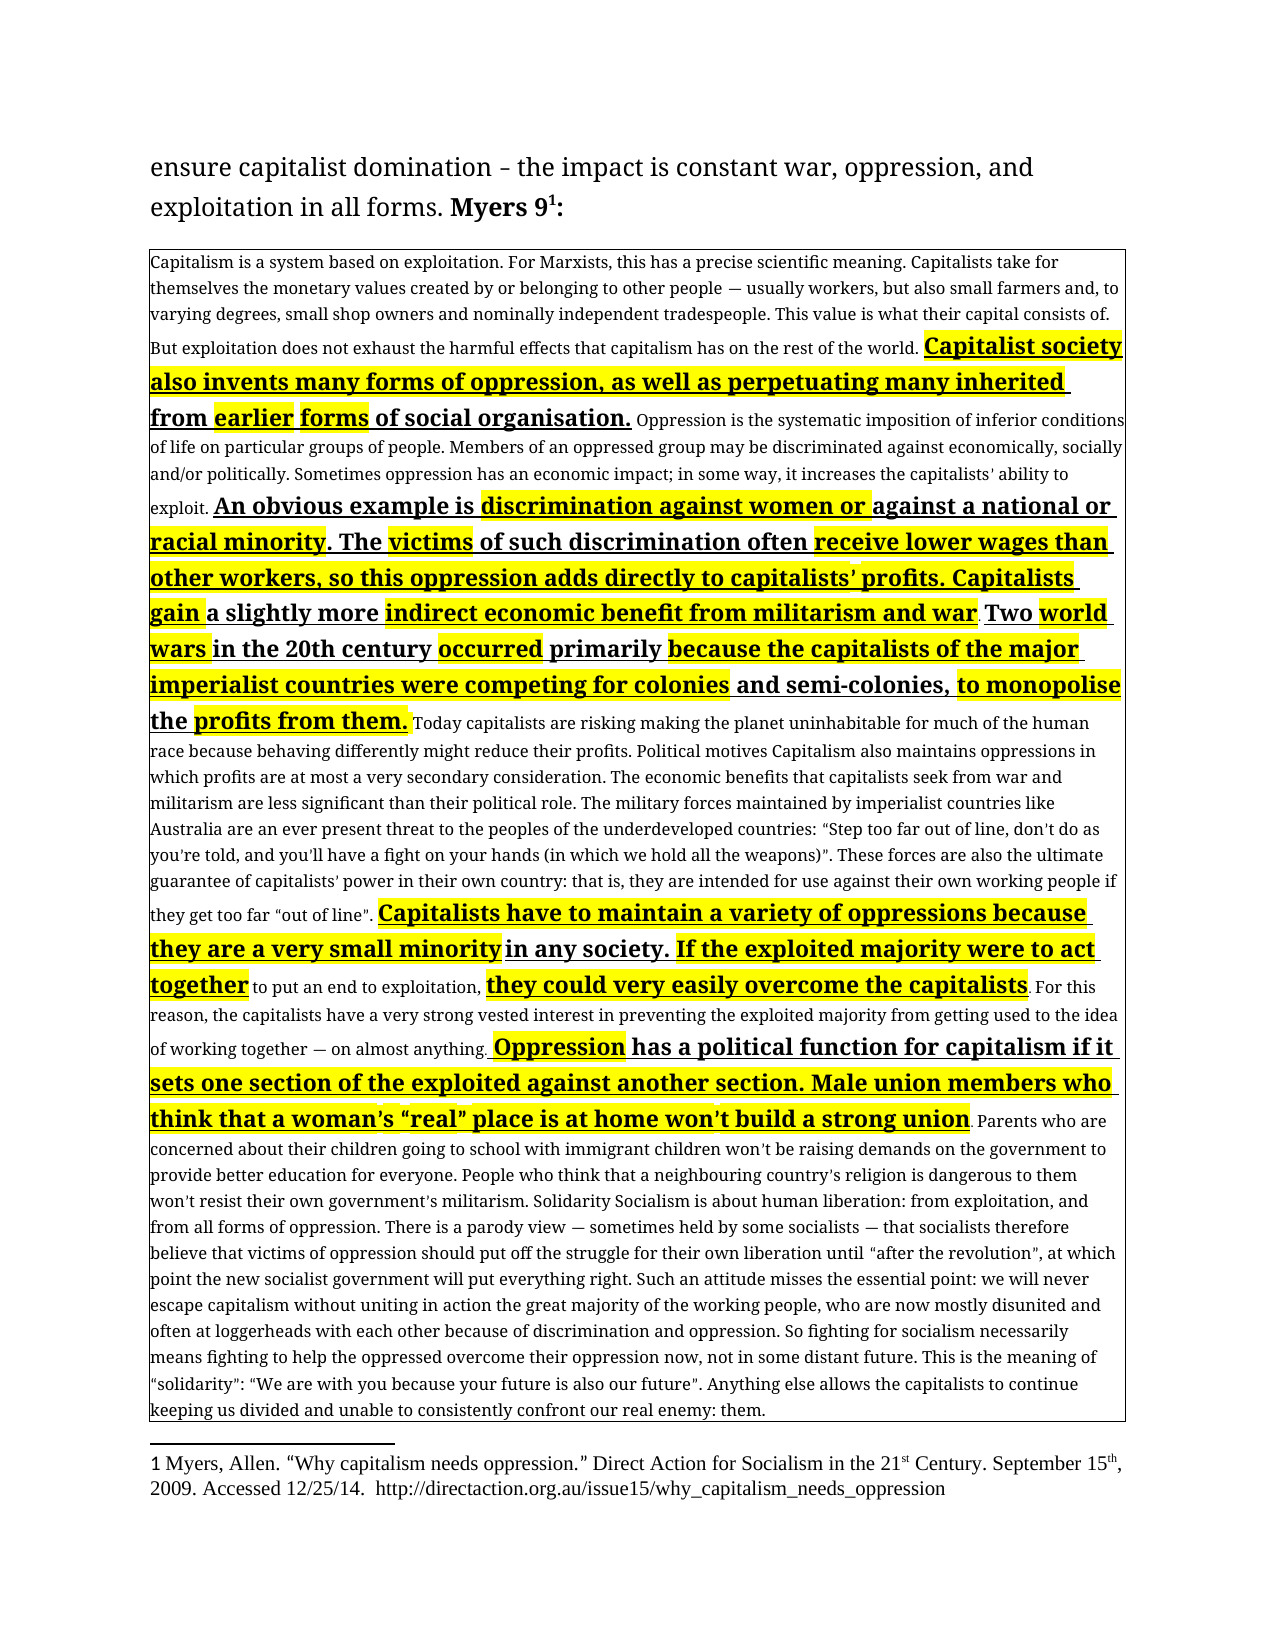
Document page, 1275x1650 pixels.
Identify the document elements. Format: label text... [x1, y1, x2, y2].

text Capitalism is a system based on exploitation. For Marxists, this has a precise scientific meaning. Capitalists take for themselves the monetary values created by or belonging to other people — usually workers, but also small farmers and, to varying degrees, small shop owners and nominally independent tradespeople. This value is what their capital consists of. But exploitation does not exhaust the harmful effects that capitalism has on the rest of the world. Capitalist society also invents many forms of oppression, as well as perpetuating many inherited from earlier forms of social organisation. Oppression is the systematic imposition of inferior conditions of life on particular groups of people. Members of an oppressed group may be discriminated against economically, socially and/or politically. Sometimes oppression has an economic impact; in some way, it increases the capitalists’ ability to exploit. An obvious example is discrimination against women or against a national or racial minority. The victims of such discrimination often receive lower wages than other workers, so this oppression adds directly to capitalists’ profits. Capitalists gain a slightly more indirect economic benefit from militarism and war. Two world wars in the 20th century occurred primarily because the capitalists of the major imperialist countries were competing for colonies and semi-colonies, to monopolise the profits from them. Today capitalists are risking making the planet uninhabitable for much of the human race because behaving differently might reduce their profits. Political motives Capitalism also maintains oppressions in which profits are at most a very secondary consideration. The economic benefits that capitalists seek from war and militarism are less significant than their political role. The military forces maintained by imperialist countries like Australia are an ever present threat to the peoples of the underdeveloped countries: “Step too far out of line, don’t do as you’re told, and you’ll have a fight on your hands (in which we hold all the weapons)”. These forces are also the ultimate guarantee of capitalists’ power in their own country: that is, they are intended for use against their own working people if they get too far “out of line”. Capitalists have to maintain a variety of oppressions because they are a very small minority in any society. If the exploited majority were to act together to put an end to exploitation, they could very easily overcome the capitalists. For this reason, the capitalists have a very strong vested interest in preventing the exploited majority from getting used to the idea of working together — on almost anything. Oppression has a political function for capitalism if it sets one section of the exploited against another section. Male union members who think that a woman’s “real” place is at home won’t build a strong union. Parents who are concerned about their children going to school with immigrant children won’t be raising demands on the government to provide better education for everyone. People who think that a neighbouring country’s religion is dangerous to them won’t resist their own government’s militarism. Solidarity Socialism is about human liberation: from exploitation, and from all forms of oppression. There is a parody view — sometimes held by some socialists — that socialists therefore believe that victims of oppression should put off the struggle for their own liberation until “after the revolution”, at which point the new socialist government will put everything right. Such an attitude misses the essential point: we will never escape capitalism without uniting in action the great majority of the working people, who are now mostly disunited and often at loggerheads with each other because of discrimination and oppression. So fighting for socialism necessarily means fighting to help the oppressed overcome their oppression now, not in some distant future. This is the meaning of “solidarity”: “We are with you because your future is also our future”. Anything else allows the capitalists to continue keeping us divided and unable to consistently confront our real enemy: them. [150, 250, 1125, 1421]
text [150, 150, 1125, 223]
